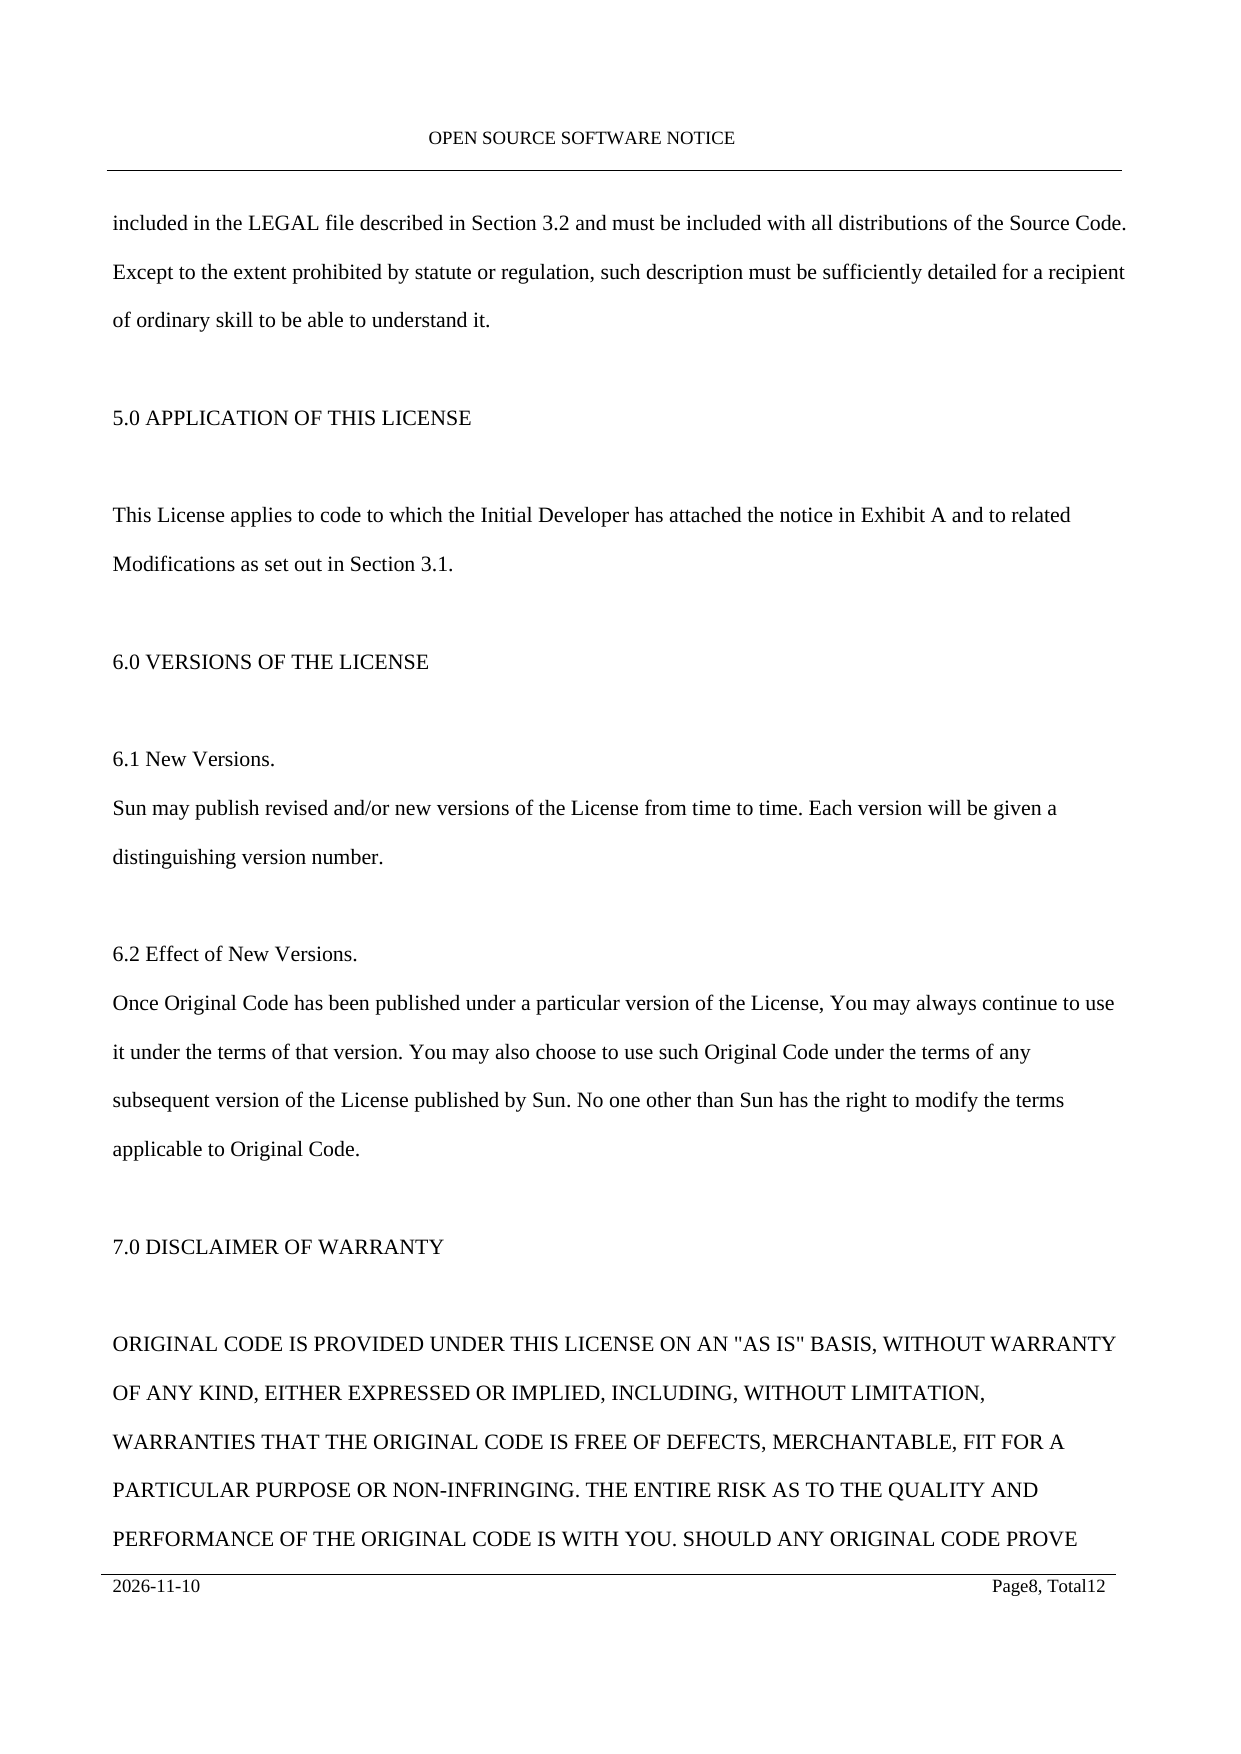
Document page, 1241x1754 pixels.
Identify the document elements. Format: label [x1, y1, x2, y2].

text [112, 206, 1128, 1555]
